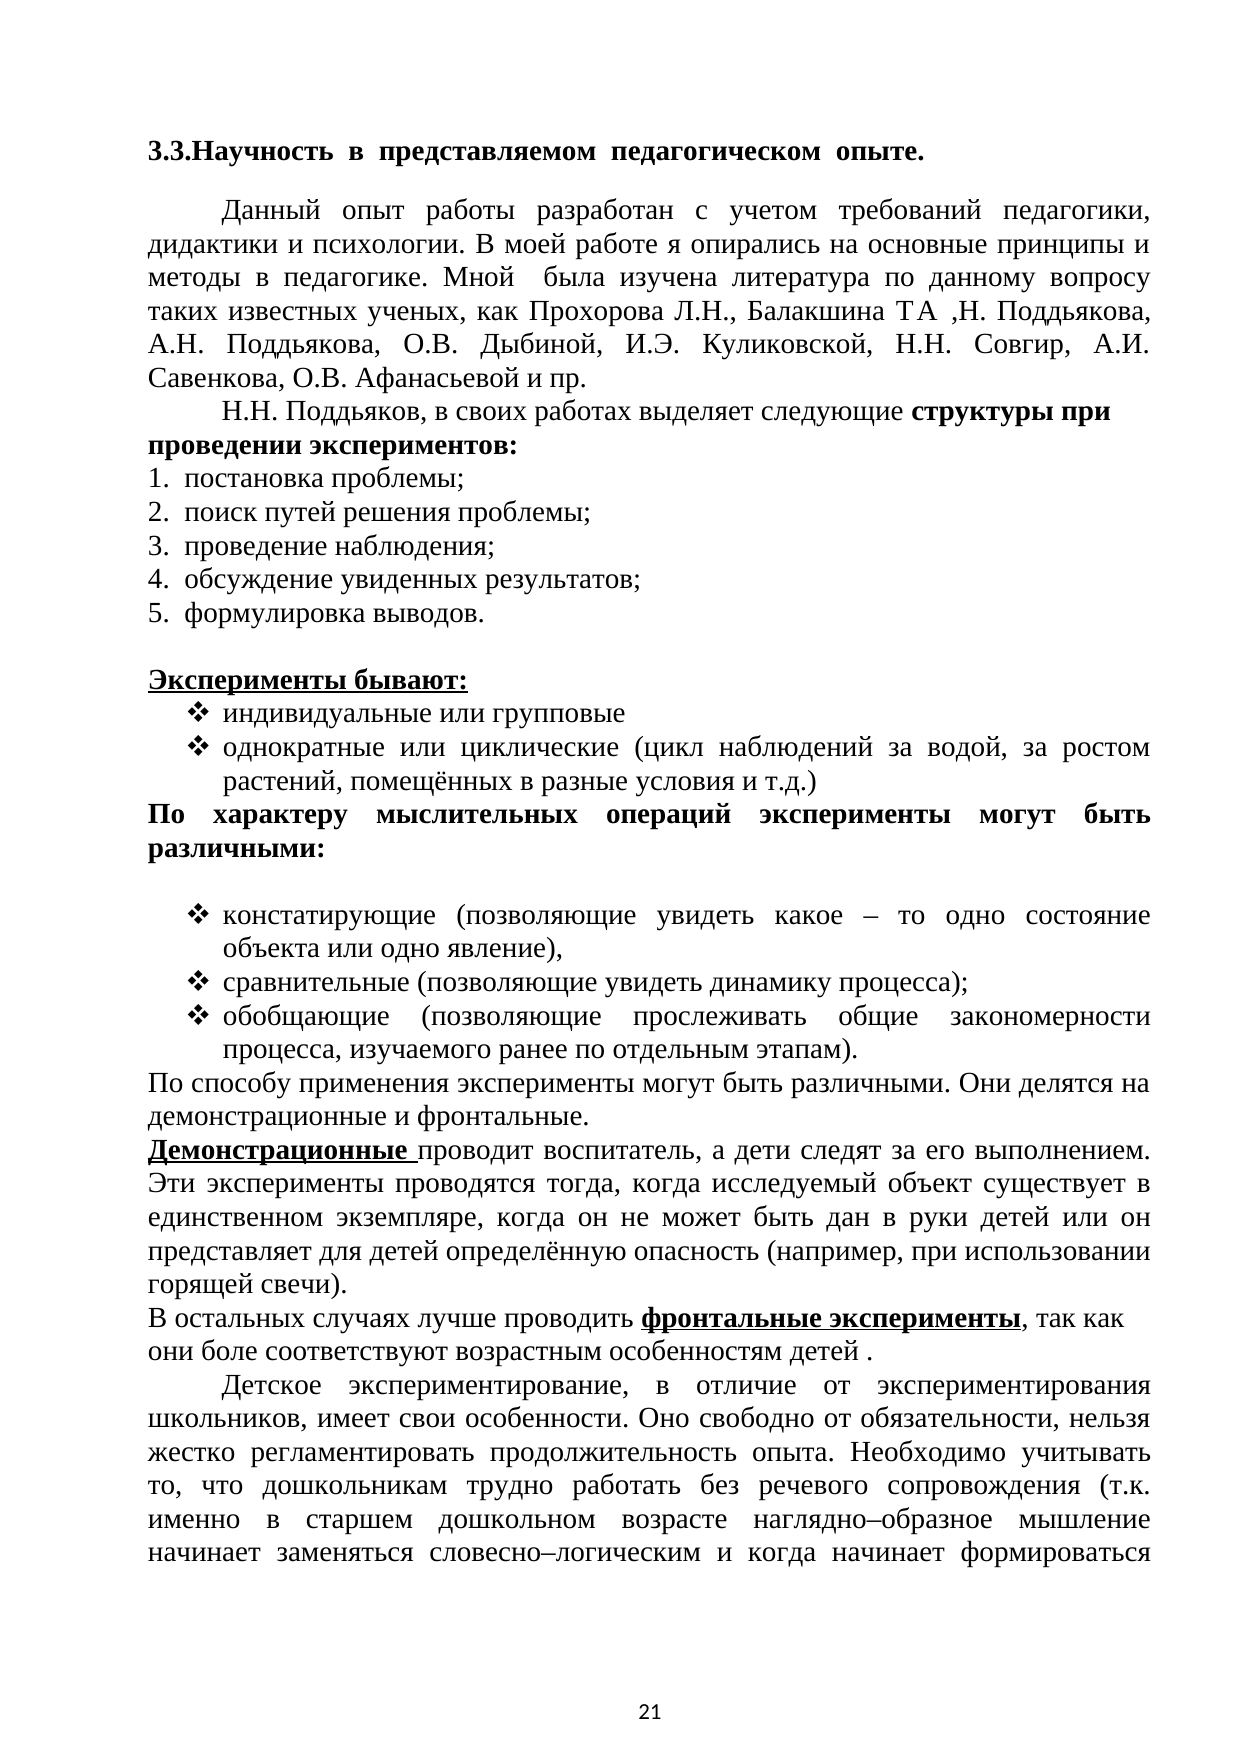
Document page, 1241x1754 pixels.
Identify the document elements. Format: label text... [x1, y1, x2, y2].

text Демонстрационные проводит воспитатель, а дети следят за его выполнением. Эти эксперименты проводятся тогда, когда исследуемый объект существует в единственном экземпляре, когда он не может быть дан в руки детей или он представляет для детей определённую опасность (например, при использовании горящей свечи). [148, 1132, 1152, 1300]
text 3. проведение наблюдения; [148, 528, 1152, 561]
text 2. поиск путей решения проблемы; [148, 494, 1152, 528]
list индивидуальные или групповые [185, 695, 1152, 729]
text 3.3.Научность в представляемом педагогическом опыте. [148, 133, 1152, 166]
text Данный опыт работы разработан с учетом требований педагогики, дидактики и психологии. В моей работе я опирались на основные принципы и методы в педагогике. Мной была изучена литература по данному вопросу таких известных ученых, как Прохорова Л.Н., Балакшина ТА ,Н. Поддьякова, А.Н. Поддьякова, О.В. Дыбиной, И.Э. Куликовской, Н.Н. Совгир, А.И. Савенкова, О.В. Афанасьевой и пр. [148, 192, 1152, 393]
text По характеру мыслительных операций эксперименты могут быть различными: [148, 796, 1152, 863]
list обобщающие (позволяющие прослеживать общие закономерности процесса, изучаемого ранее по отдельным этапам). [185, 998, 1152, 1065]
text В остальных случаях лучше проводить фронтальные эксперименты, так как они боле соответствуют возрастным особенностям детей . [148, 1300, 1152, 1367]
list однократные или циклические (цикл наблюдений за водой, за ростом растений, помещённых в разные условия и т.д.) [185, 729, 1152, 796]
list сравнительные (позволяющие увидеть динамику процесса); [185, 964, 1152, 998]
text По способу применения эксперименты могут быть различными. Они делятся на демонстрационные и фронтальные. [148, 1065, 1152, 1132]
list констатирующие (позволяющие увидеть какое – то одно состояние объекта или одно явление), [185, 897, 1152, 964]
text 4. обсуждение увиденных результатов; [148, 561, 1152, 595]
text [148, 1367, 1152, 1568]
text 1. постановка проблемы; [148, 461, 1152, 494]
text Н.Н. Поддьяков, в своих работах выделяет следующие структуры при проведении экспериментов: [148, 393, 1152, 461]
text Эксперименты бывают: [148, 662, 1152, 695]
text 5. формулировка выводов. [148, 595, 1152, 628]
